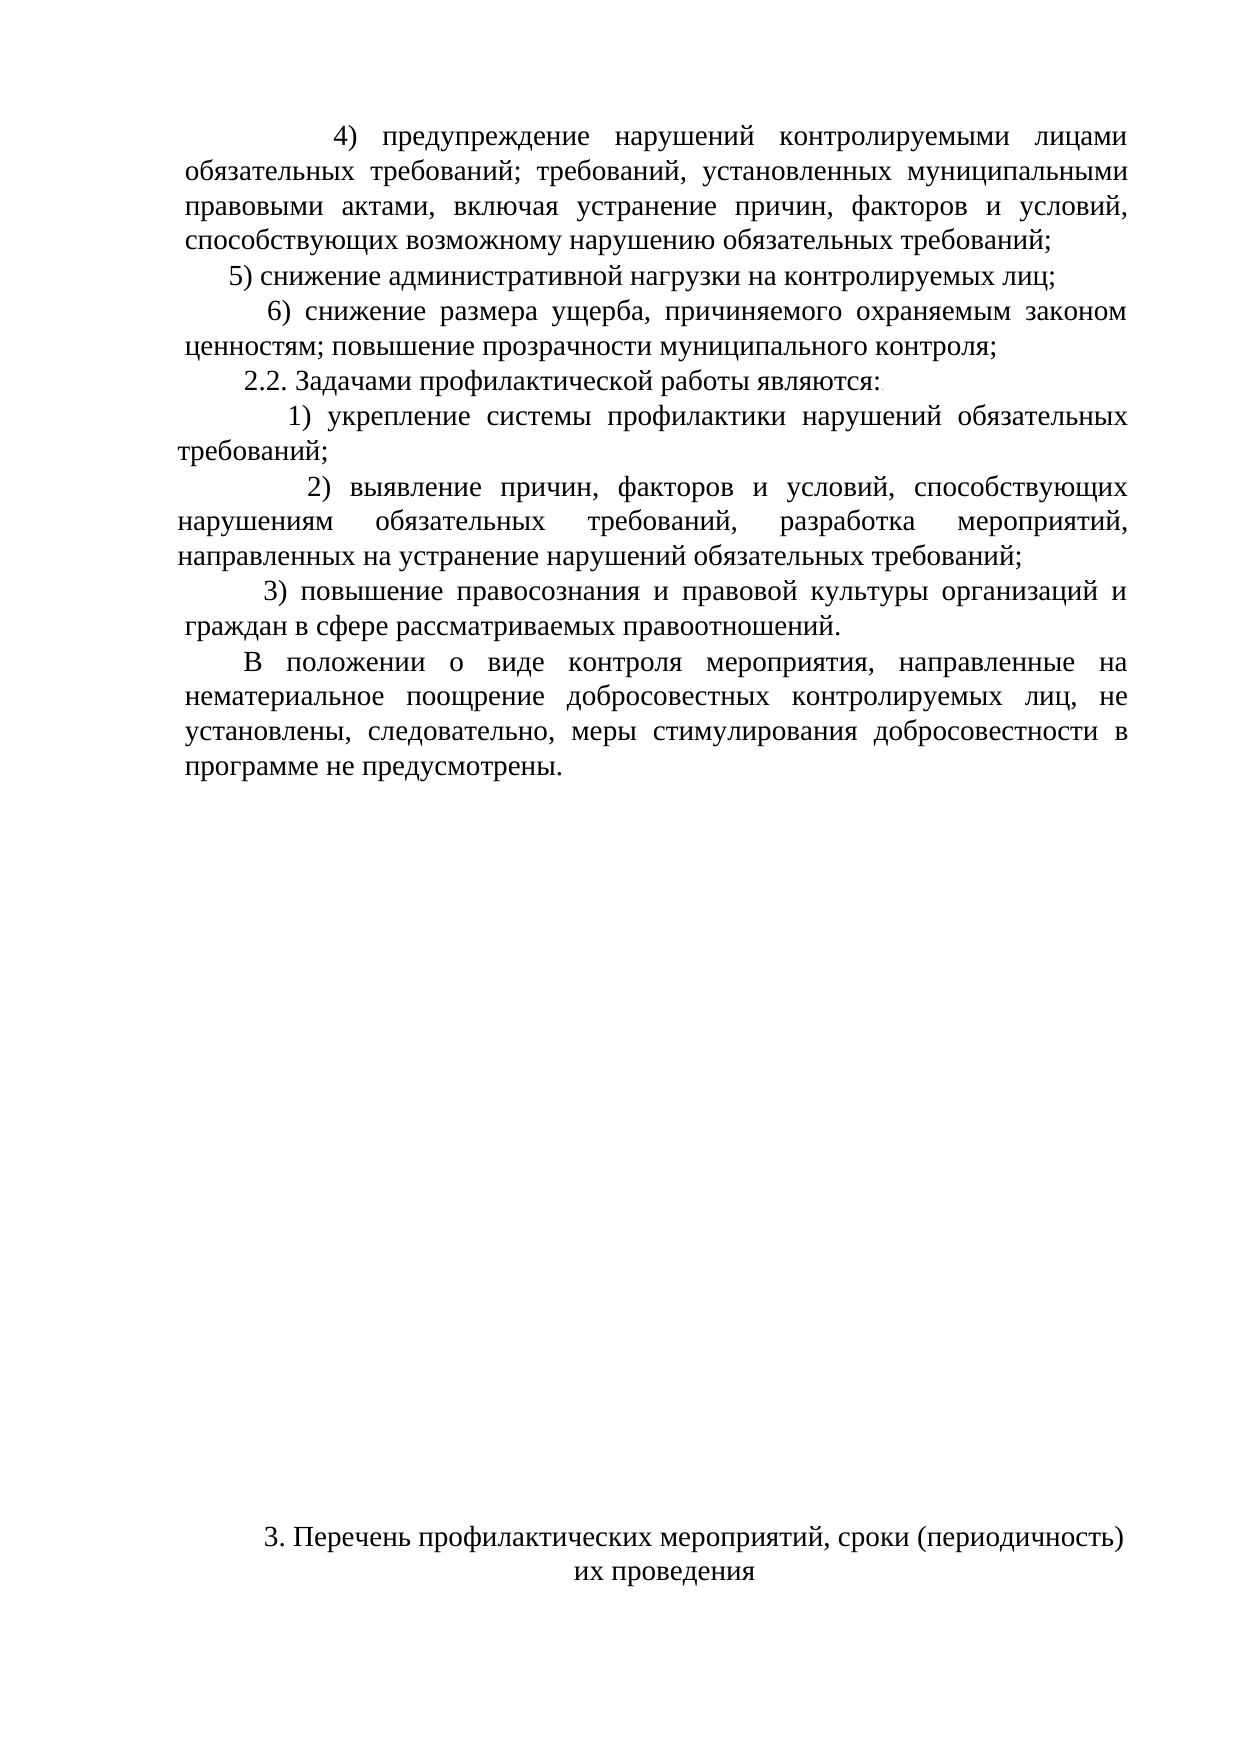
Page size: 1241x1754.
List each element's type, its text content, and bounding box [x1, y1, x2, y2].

text 2.2. Задачами профилактической работы являются: [244, 363, 1129, 397]
text 3. Перечень профилактических мероприятий, сроки (периодичность) их проведения [177, 1519, 574, 1586]
text 1) укрепление системы профилактики нарушений обязательных требований; [177, 398, 1129, 467]
text 3. Перечень профилактических мероприятий, сроки (периодичность) их проведения [755, 1519, 1152, 1586]
text 5) снижение административной нагрузки на контролируемых лиц; [177, 258, 1129, 291]
text 3) повышение правосознания и правовой культуры организаций и граждан в сфере рассматриваемых правоотношений. [184, 573, 1129, 642]
text 6) снижение размера ущерба, причиняемого охраняемым законом ценностям; повышение прозрачности муниципального контроля; [184, 293, 1129, 361]
text 2) выявление причин, факторов и условий, способствующих нарушениям обязательных требований, разработка мероприятий, направленных на устранение нарушений обязательных требований; [177, 469, 1129, 572]
text 4) предупреждение нарушений контролируемыми лицами обязательных требований; требований, установленных муниципальными правовыми актами, включая устранение причин, факторов и условий, способствующих возможному нарушению обязательных требований; [184, 118, 1129, 256]
text В положении о виде контроля мероприятия, направленные на нематериальное поощрение добросовестных контролируемых лиц, не установлены, следовательно, меры стимулирования добросовестности в программе не предусмотрены. [184, 644, 1129, 782]
